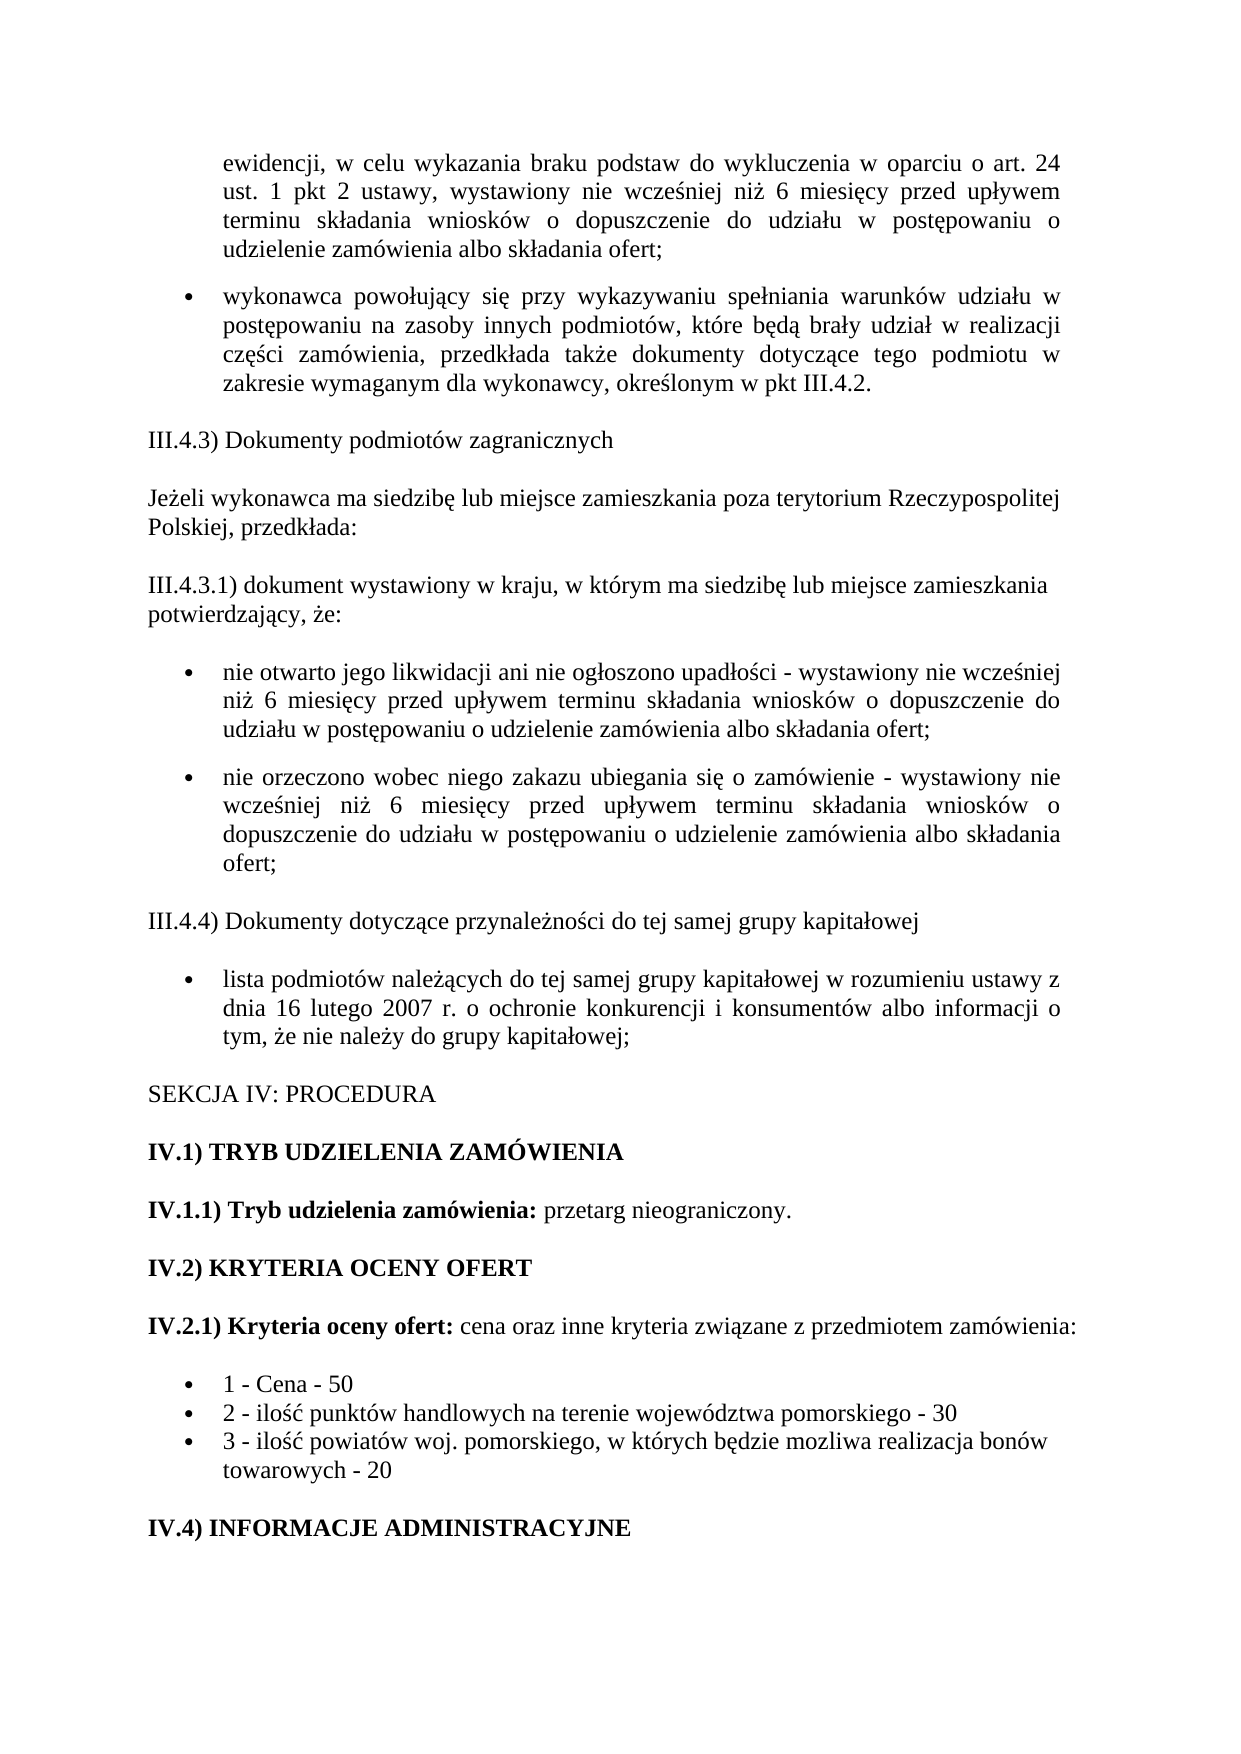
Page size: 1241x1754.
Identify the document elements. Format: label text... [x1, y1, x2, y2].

list lista podmiotów należących do tej samej grupy kapitałowej w rozumieniu ustawy z dnia 16 lutego 2007 r. o ochronie konkurencji i konsumentów albo informacji o tym, że nie należy do grupy kapitałowej; [185, 964, 1061, 1050]
list 3 - ilość powiatów woj. pomorskiego, w których będzie mozliwa realizacja bonów towarowych - 20 [185, 1426, 1093, 1484]
text SEKCJA IV: PROCEDURA [148, 1079, 1093, 1108]
list 1 - Cena - 50 [185, 1369, 1093, 1398]
text III.4.3) Dokumenty podmiotów zagranicznych [148, 426, 1093, 454]
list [185, 148, 1061, 263]
text III.4.3.1) dokument wystawiony w kraju, w którym ma siedzibę lub miejsce zamieszkania potwierdzający, że: [148, 570, 1093, 628]
list 2 - ilość punktów handlowych na terenie województwa pomorskiego - 30 [185, 1398, 1093, 1426]
text III.4.4) Dokumenty dotyczące przynależności do tej samej grupy kapitałowej [148, 906, 1093, 935]
text IV.2) KRYTERIA OCENY OFERT [148, 1253, 1093, 1282]
list nie otwarto jego likwidacji ani nie ogłoszono upadłości - wystawiony nie wcześniej niż 6 miesięcy przed upływem terminu składania wniosków o dopuszczenie do udziału w postępowaniu o udzielenie zamówienia albo składania ofert; [185, 657, 1061, 743]
text Jeżeli wykonawca ma siedzibę lub miejsce zamieszkania poza terytorium Rzeczypospolitej Polskiej, przedkłada: [148, 483, 1093, 541]
list wykonawca powołujący się przy wykazywaniu spełniania warunków udziału w postępowaniu na zasoby innych podmiotów, które będą brały udział w realizacji części zamówienia, przedkłada także dokumenty dotyczące tego podmiotu w zakresie wymaganym dla wykonawcy, określonym w pkt III.4.2. [185, 281, 1061, 396]
text IV.4) INFORMACJE ADMINISTRACYJNE [148, 1513, 1093, 1542]
list nie orzeczono wobec niego zakazu ubiegania się o zamówienie - wystawiony nie wcześniej niż 6 miesięcy przed upływem terminu składania wniosków o dopuszczenie do udziału w postępowaniu o udzielenie zamówienia albo składania ofert; [185, 762, 1061, 877]
text IV.1.1) Tryb udzielenia zamówienia: przetarg nieograniczony. [148, 1195, 1093, 1224]
text IV.1) TRYB UDZIELENIA ZAMÓWIENIA [148, 1137, 1093, 1166]
text IV.2.1) Kryteria oceny ofert: cena oraz inne kryteria związane z przedmiotem zamówienia: [148, 1311, 1093, 1340]
